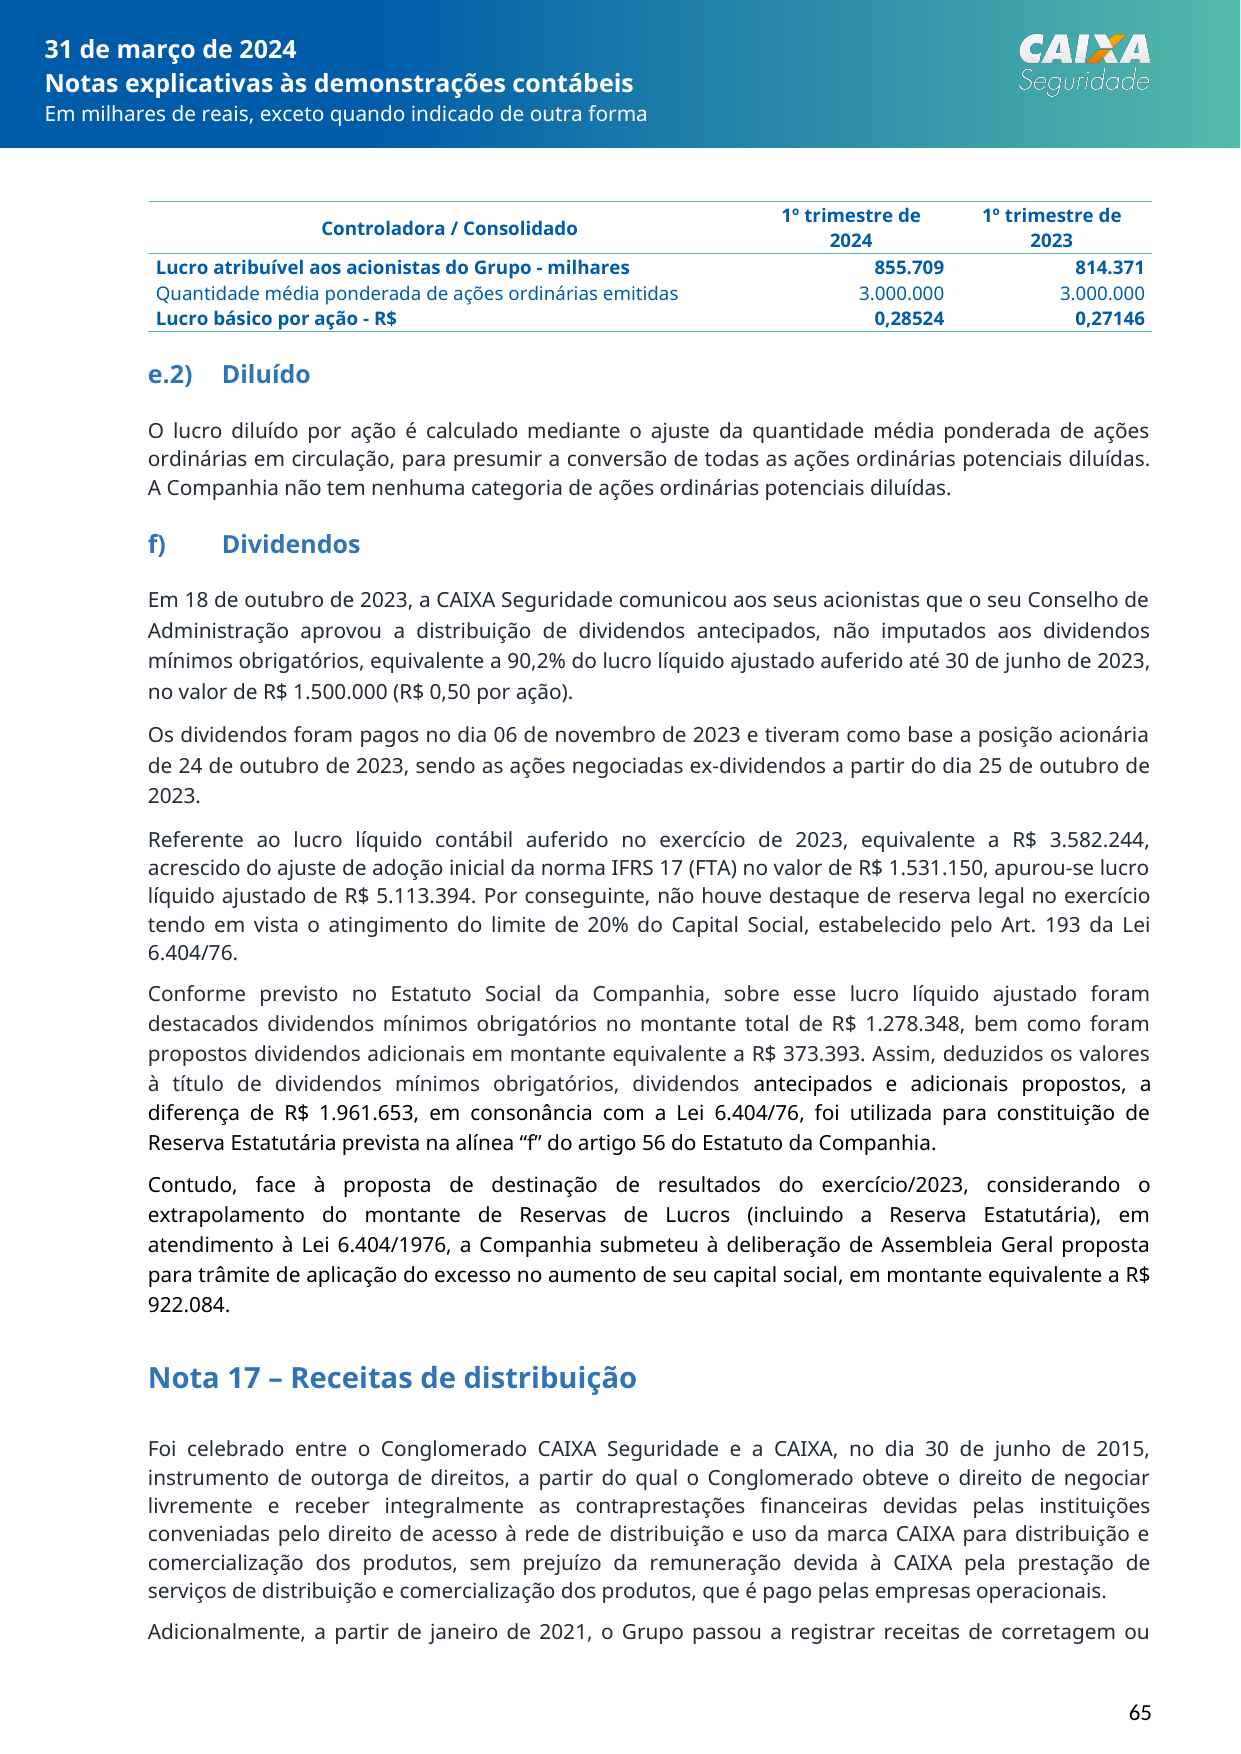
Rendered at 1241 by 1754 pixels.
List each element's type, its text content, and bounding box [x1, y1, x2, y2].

picture [1017, 32, 1152, 98]
text Nota 17 – Receitas de distribuição [148, 1357, 1152, 1397]
list Foi celebrado entre o Conglomerado CAIXA Seguridade e a CAIXA, no dia 30 de junho de 2015, instrumento de outorga de direitos, a partir do qual o Conglomerado obteve o direito de negociar livremente e receber integralmente as contraprestações financeiras devidas pelas instituições conveniadas pelo direito de acesso à rede de distribuição e uso da marca CAIXA para distribuição e comercialização dos produtos, sem prejuízo da remuneração devida à CAIXA pela prestação de serviços de distribuição e comercialização dos produtos, que é pago pelas empresas operacionais. [148, 1434, 1152, 1605]
text e.2) Diluído [148, 357, 1152, 391]
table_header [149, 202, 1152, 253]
text Em 18 de outubro de 2023, a CAIXA Seguridade comunicou aos seus acionistas que o seu Conselho de Administração aprovou a distribuição de dividendos antecipados, não imputados aos dividendos mínimos obrigatórios, equivalente a 90,2% do lucro líquido ajustado auferido até 30 de junho de 2023, no valor de R$ 1.500.000 (R$ 0,50 por ação). [148, 585, 1152, 706]
list Dividendos [148, 526, 1152, 560]
list Referente ao lucro líquido contábil auferido no exercício de 2023, equivalente a R$ 3.582.244, acrescido do ajuste de adoção inicial da norma IFRS 17 (FTA) no valor de R$ 1.531.150, apurou-se lucro líquido ajustado de R$ 5.113.394. Por conseguinte, não houve destaque de reserva legal no exercício tendo em vista o atingimento do limite de 20% do Capital Social, estabelecido pelo Art. 193 da Lei 6.404/76. [148, 825, 1152, 967]
list Conforme previsto no Estatuto Social da Companhia, sobre esse lucro líquido ajustado foram destacados dividendos mínimos obrigatórios no montante total de R$ 1.278.348, bem como foram propostos dividendos adicionais em montante equivalente a R$ 373.393. Assim, deduzidos os valores à título de dividendos mínimos obrigatórios, dividendos antecipados e adicionais propostos, a diferença de R$ 1.961.653, em consonância com a Lei 6.404/76, foi utilizada para constituição de Reserva Estatutária prevista na alínea “f” do artigo 56 do Estatuto da Companhia. [148, 979, 1152, 1157]
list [148, 1617, 1152, 1646]
text Os dividendos foram pagos no dia 06 de novembro de 2023 e tiveram como base a posição acionária de 24 de outubro de 2023, sendo as ações negociadas ex-dividendos a partir do dia 25 de outubro de 2023. [148, 720, 1152, 810]
text O lucro diluído por ação é calculado mediante o ajuste da quantidade média ponderada de ações ordinárias em circulação, para presumir a conversão de todas as ações ordinárias potenciais diluídas. A Companhia não tem nenhuma categoria de ações ordinárias potenciais diluídas. [148, 416, 1152, 501]
list Contudo, face à proposta de destinação de resultados do exercício/2023, considerando o extrapolamento do montante de Reservas de Lucros (incluindo a Reserva Estatutária), em atendimento à Lei 6.404/1976, a Companhia submeteu à deliberação de Assembleia Geral proposta para trâmite de aplicação do excesso no aumento de seu capital social, em montante equivalente a R$ 922.084. [148, 1171, 1152, 1318]
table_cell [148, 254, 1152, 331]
